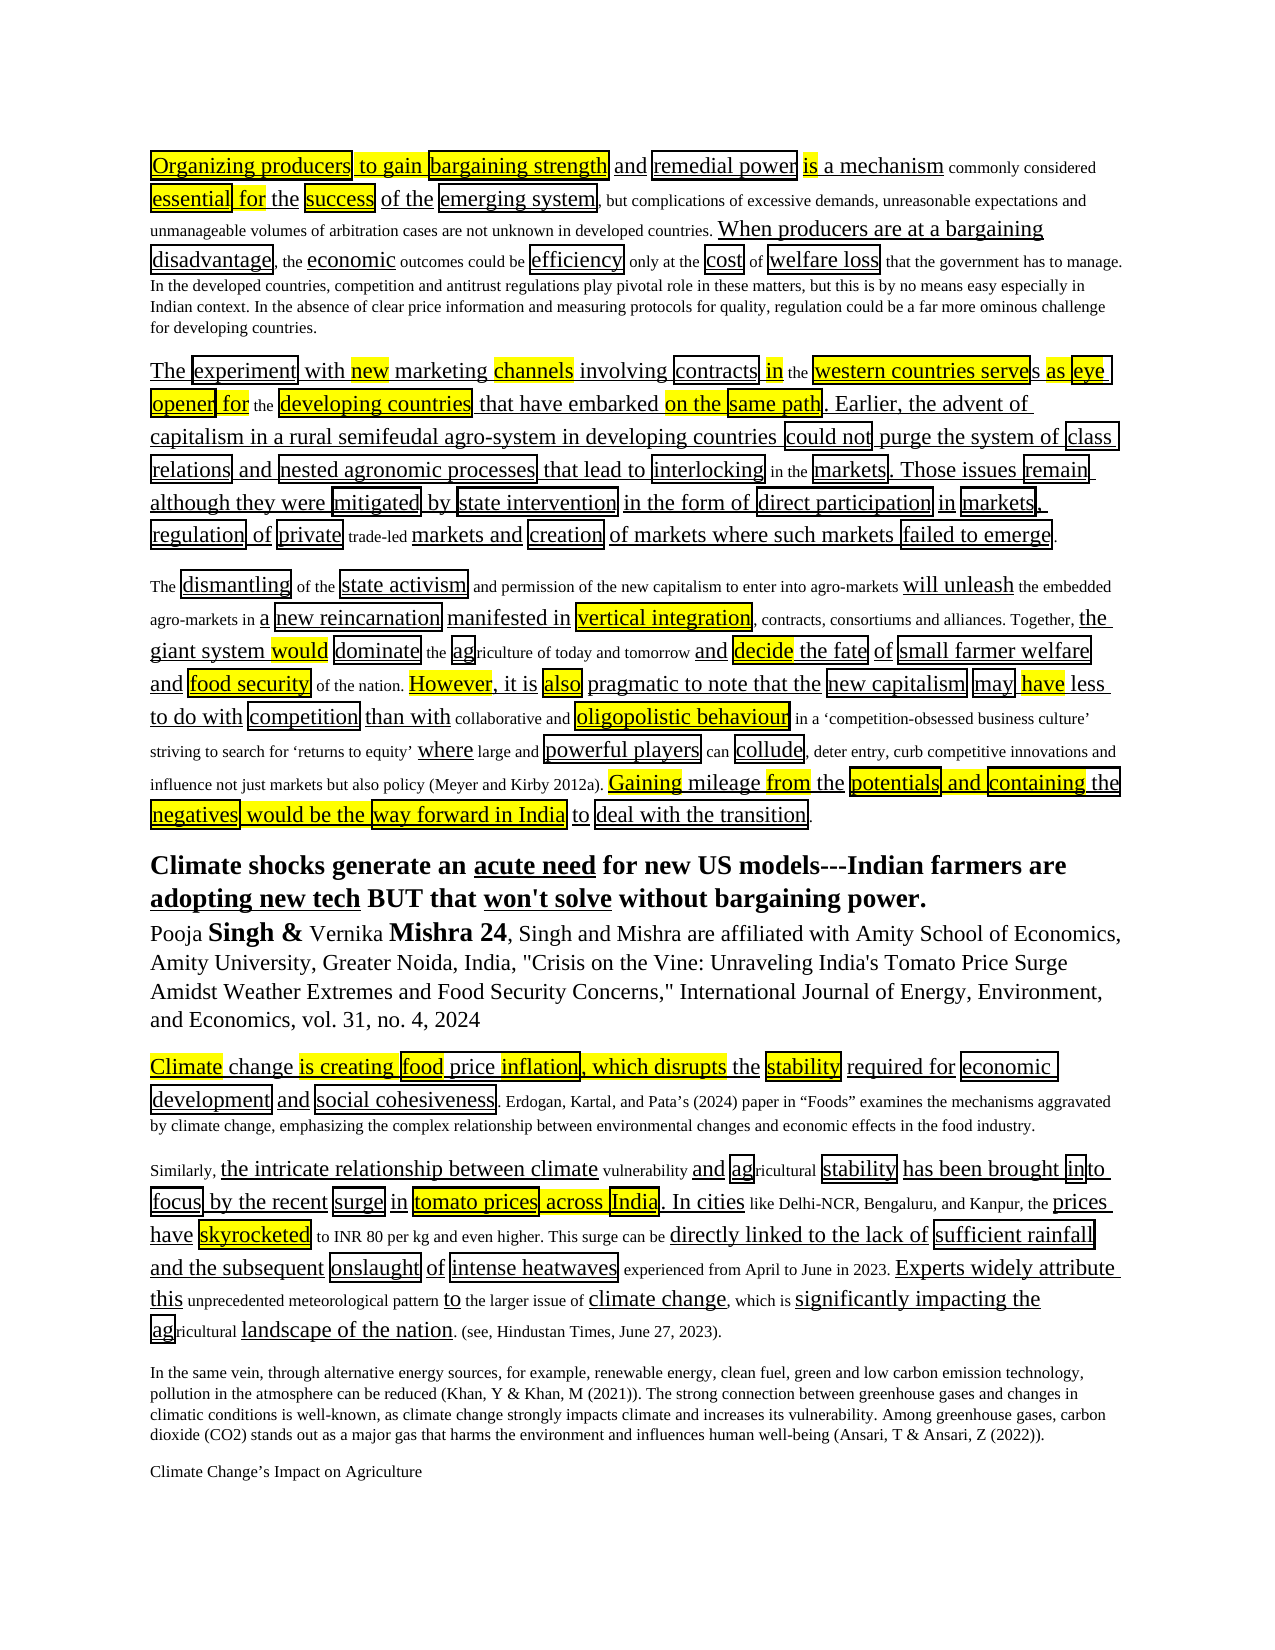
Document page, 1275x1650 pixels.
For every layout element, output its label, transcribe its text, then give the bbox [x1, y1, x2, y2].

text In the same vein, through alternative energy sources, for example, renewable energy, clean fuel, green and low carbon emission technology, pollution in the atmosphere can be reduced (Khan, Y & Khan, M (2021)). The strong connection between greenhouse gases and changes in climatic conditions is well-known, as climate change strongly impacts climate and increases its vulnerability. Among greenhouse gases, carbon dioxide (CO2) stands out as a major gas that harms the environment and influences human well-being (Ansari, T & Ansari, Z (2022)). [150, 1363, 1125, 1444]
text Climate Change’s Impact on Agriculture [150, 1462, 1125, 1481]
text Climate change is creating food price inflation, which disrupts the stability required for economic development and social cohesiveness. Erdogan, Kartal, and Pata’s (2024) paper in “Foods” examines the mechanisms aggravated by climate change, emphasizing the complex relationship between environmental changes and economic effects in the food industry. [150, 1051, 1125, 1135]
subtitle Climate shocks generate an acute need for new US models---Indian farmers are adopting new tech BUT that won't solve without bargaining power. [150, 849, 1125, 914]
text Similarly, the intricate relationship between climate vulnerability and agricultural stability has been brought into focus by the recent surge in tomato prices across India. In cities like Delhi-NCR, Bengaluru, and Kanpur, the prices have skyrocketed to INR 80 per kg and even higher. This surge can be directly linked to the lack of sufficient rainfall and the subsequent onslaught of intense heatwaves experienced from April to June in 2023. Experts widely attribute this unprecedented meteorological pattern to the larger issue of climate change, which is significantly impacting the agricultural landscape of the nation. (see, Hindustan Times, June 27, 2023). [150, 1153, 1125, 1344]
text The experiment with new marketing channels involving contracts in the western countries serves as eye opener for the developing countries that have embarked on the same path. Earlier, the advent of capitalism in a rural semifeudal agro-system in developing countries could not purge the system of class relations and nested agronomic processes that lead to interlocking in the markets. Those issues remain although they were mitigated by state intervention in the form of direct participation in markets, regulation of private trade-led markets and creation of markets where such markets failed to emerge. [150, 355, 1125, 550]
text The dismantling of the state activism and permission of the new capitalism to enter into agro-markets will unleash the embedded agro-markets in a new reincarnation manifested in vertical integration, contracts, consortiums and alliances. Together, the giant system would dominate the agriculture of today and tomorrow and decide the fate of small farmer welfare and food security of the nation. However, it is also pragmatic to note that the new capitalism may have less to do with competition than with collaborative and oligopolistic behaviour in a ‘competition-obsessed business culture’ striving to search for ‘returns to equity’ where large and powerful players can collude, deter entry, curb competitive innovations and influence not just markets but also policy (Meyer and Kirby 2012a). Gaining mileage from the potentials and containing the negatives would be the way forward in India to deal with the transition. [150, 569, 1125, 830]
text Organizing producers to gain bargaining strength and remedial power is a mechanism commonly considered essential for the success of the emerging system, but complications of excessive demands, unreasonable expectations and unmanageable volumes of arbitration cases are not unknown in developed countries. When producers are at a bargaining disadvantage, the economic outcomes could be efficiency only at the cost of welfare loss that the government has to manage. In the developed countries, competition and antitrust regulations play pivotal role in these matters, but this is by no means easy especially in Indian context. In the absence of clear price information and measuring protocols for quality, regulation could be a far more ominous challenge for developing countries. [150, 150, 1125, 337]
text Pooja Singh & Vernika Mishra 24, Singh and Mishra are affiliated with Amity School of Economics, Amity University, Greater Noida, India, "Crisis on the Vine: Unraveling India's Tomato Price Surge Amidst Weather Extremes and Food Security Concerns," International Journal of Energy, Environment, and Economics, vol. 31, no. 4, 2024 [150, 916, 1125, 1032]
